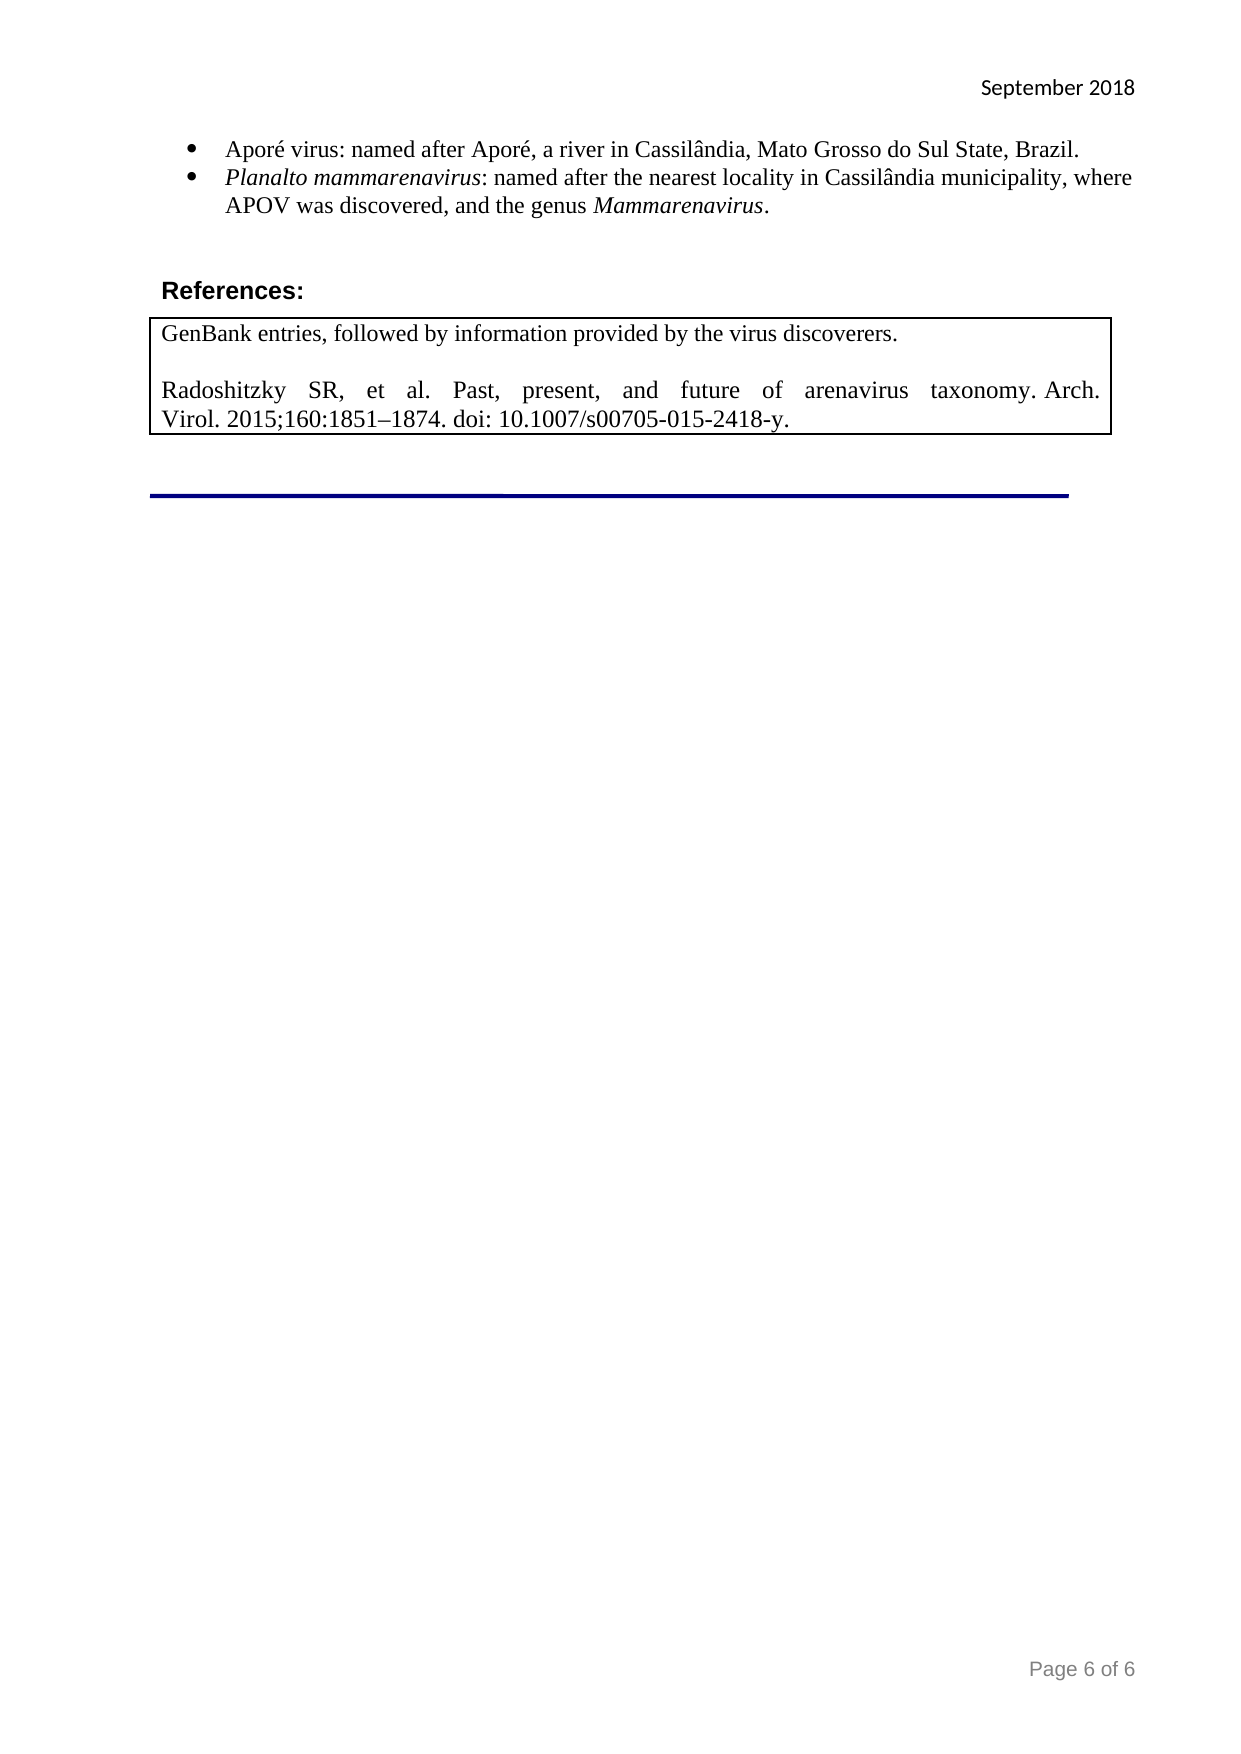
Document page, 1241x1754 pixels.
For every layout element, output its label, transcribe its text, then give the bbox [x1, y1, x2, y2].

table_header References: [150, 276, 1111, 317]
table_cell GenBank entries, followed by information provided by the virus discoverers. Radoshitzky SR, et al. Past, present, and future of arenavirus taxonomy. Arch. Virol. 2015;160:1851–1874. doi: 10.1007/s00705-015-2418-y. [151, 319, 1110, 433]
list Aporé virus: named after Aporé, a river in Cassilândia, Mato Grosso do Sul State, Brazil. [187, 135, 1135, 163]
list Planalto mammarenavirus: named after the nearest locality in Cassilândia municipality, where APOV was discovered, and the genus Mammarenavirus. [187, 163, 1135, 218]
